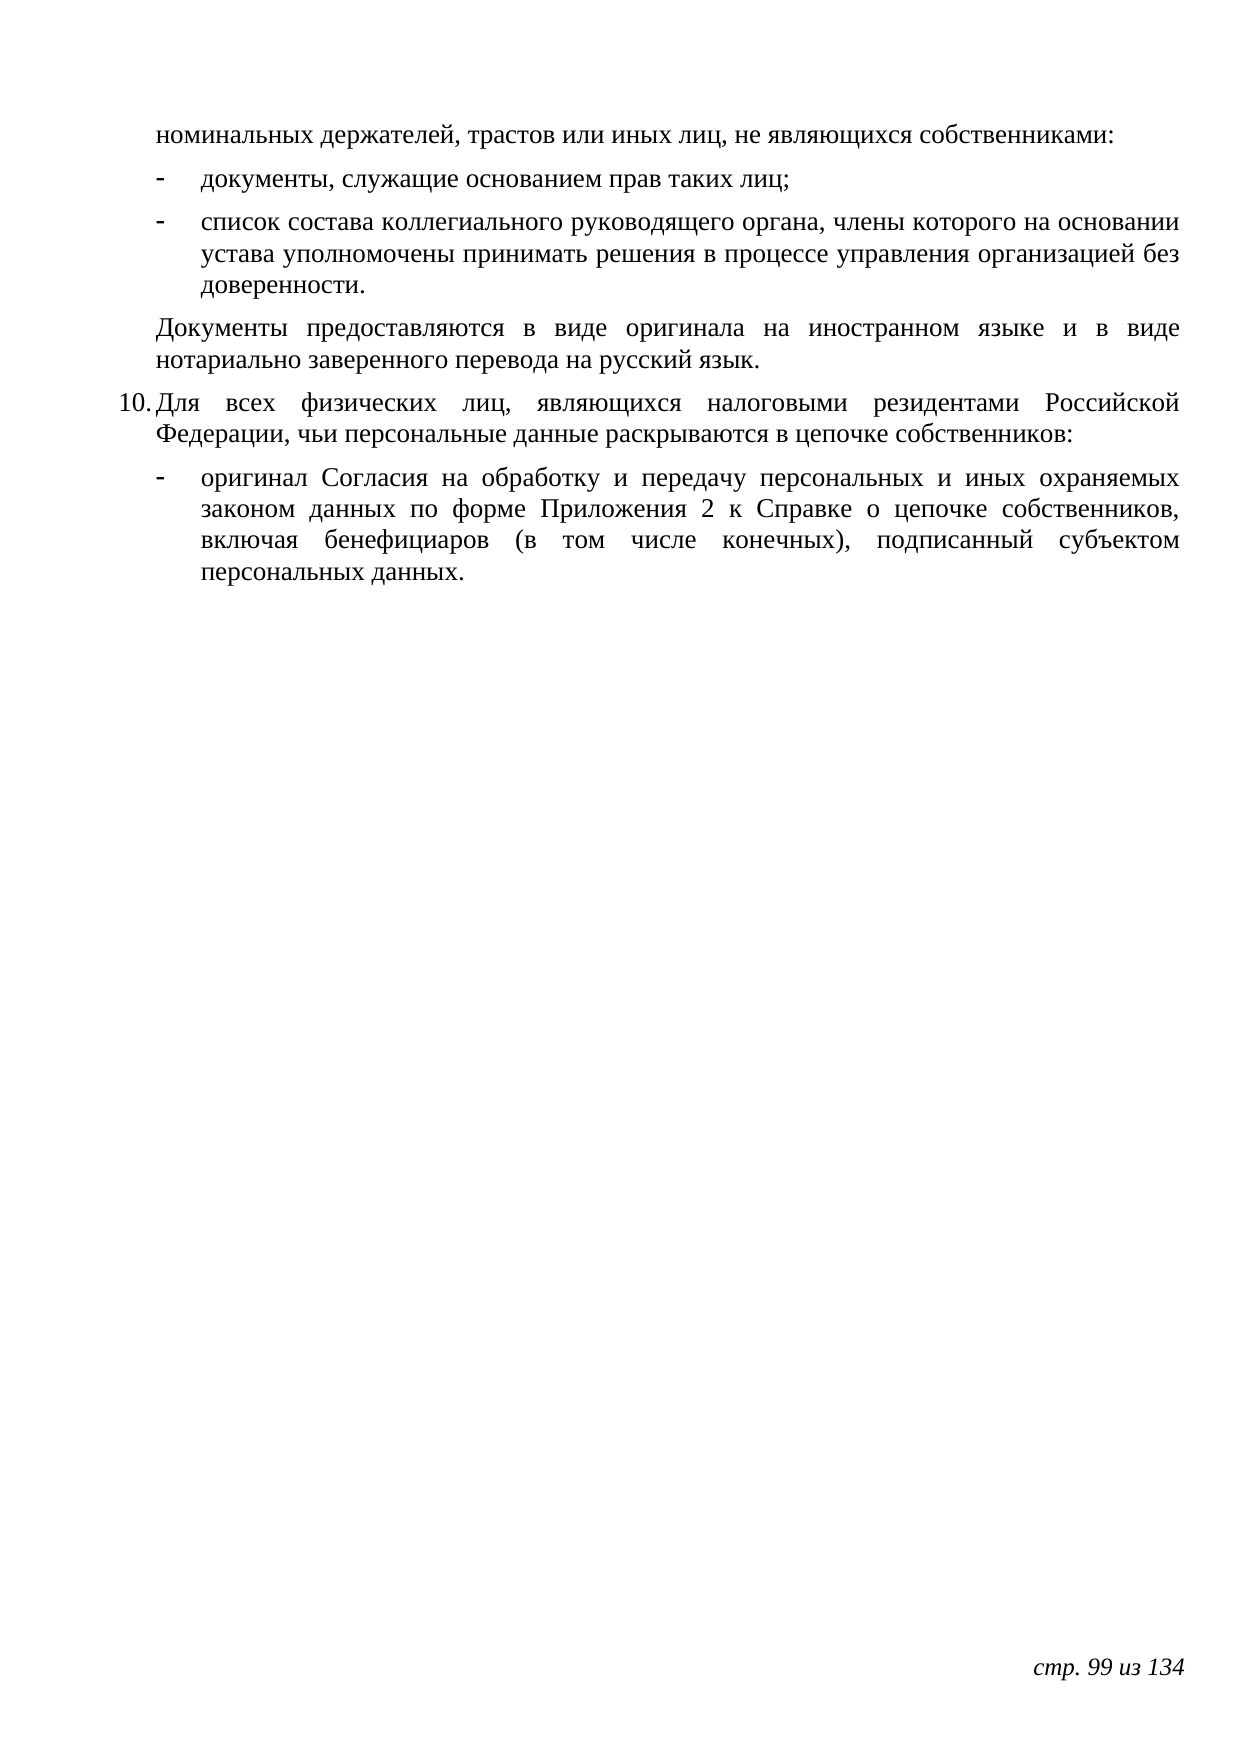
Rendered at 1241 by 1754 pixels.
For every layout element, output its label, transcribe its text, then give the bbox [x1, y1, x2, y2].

list список состава коллегиального руководящего органа, члены которого на основании устава уполномочены принимать решения в процессе управления организацией без доверенности. [156, 206, 1181, 299]
list Для всех физических лиц, являющихся налоговыми резидентами Российской Федерации, чьи персональные данные раскрываются в цепочке собственников: [118, 386, 1181, 449]
text Документы предоставляются в виде оригинала на иностранном языке и в виде нотариально заверенного перевода на русский язык. [156, 312, 1181, 374]
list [118, 118, 1181, 149]
list оригинал Согласия на обработку и передачу персональных и иных охраняемых законом данных по форме Приложения 2 к Справке о цепочке собственников, включая бенефициаров (в том числе конечных), подписанный субъектом персональных данных. [156, 461, 1181, 586]
list документы, служащие основанием прав таких лиц; [156, 162, 1181, 193]
